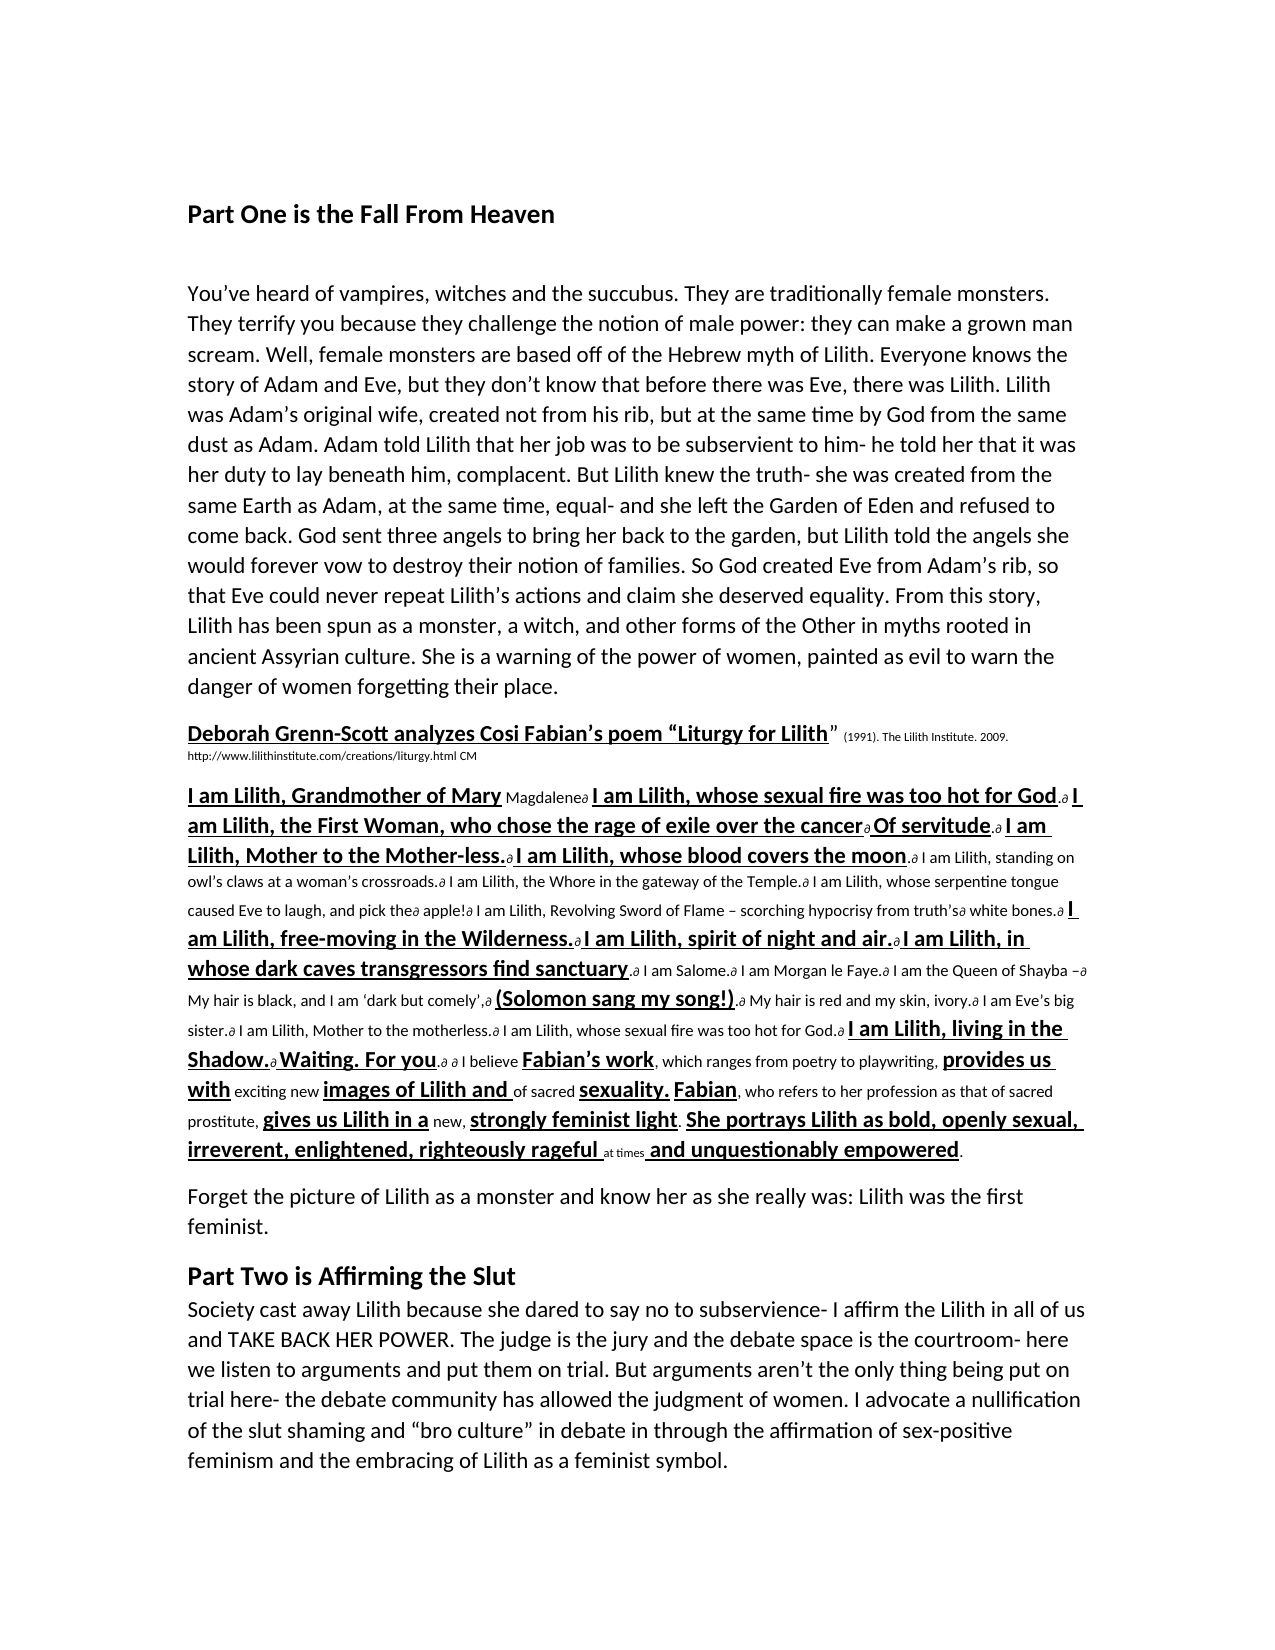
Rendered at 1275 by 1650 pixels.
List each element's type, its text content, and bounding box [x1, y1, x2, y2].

text Deborah Grenn-Scott analyzes Cosi Fabian’s poem “Liturgy for Lilith” (1991). The Lilith Institute. 2009. http://www.lilithinstitute.com/creations/liturgy.html CM [187, 719, 1087, 763]
subtitle Part Two is Affirming the Slut [187, 1259, 1087, 1292]
text Society cast away Lilith because she dared to say no to subservience- I affirm the Lilith in all of us and TAKE BACK HER POWER. The judge is the jury and the debate space is the courtroom- here we listen to arguments and put them on trial. But arguments aren’t the only thing being put on trial here- the debate community has allowed the judgment of women. I advocate a nullification of the slut shaming and “bro culture” in debate in through the affirmation of sex-positive feminism and the embracing of Lilith as a feminist symbol. [187, 1295, 1087, 1474]
subtitle Part One is the Fall From Heaven [187, 197, 1087, 230]
text Forget the picture of Lilith as a monster and know her as she really was: Lilith was the first feminist. [187, 1182, 1087, 1241]
text You’ve heard of vampires, witches and the succubus. They are traditionally female monsters. They terrify you because they challenge the notion of male power: they can make a grown man scream. Well, female monsters are based off of the Hebrew myth of Lilith. Everyone knows the story of Adam and Eve, but they don’t know that before there was Eve, there was Lilith. Lilith was Adam’s original wife, created not from his rib, but at the same time by God from the same dust as Adam. Adam told Lilith that her job was to be subservient to him- he told her that it was her duty to lay beneath him, complacent. But Lilith knew the truth- she was created from the same Earth as Adam, at the same time, equal- and she left the Garden of Eden and refused to come back. God sent three angels to bring her back to the garden, but Lilith told the angels she would forever vow to destroy their notion of families. So God created Eve from Adam’s rib, so that Eve could never repeat Lilith’s actions and claim she deserved equality. From this story, Lilith has been spun as a monster, a witch, and other forms of the Other in myths rooted in ancient Assyrian culture. She is a warning of the power of women, painted as evil to warn the danger of women forgetting their place. [187, 279, 1087, 700]
text I am Lilith, Grandmother of Mary Magdalene∂ I am Lilith, whose sexual fire was too hot for God.∂ I am Lilith, the First Woman, who chose the rage of exile over the cancer∂ Of servitude.∂ I am Lilith, Mother to the Mother-less.∂ I am Lilith, whose blood covers the moon.∂ I am Lilith, standing on owl’s claws at a woman’s crossroads.∂ I am Lilith, the Whore in the gateway of the Temple.∂ I am Lilith, whose serpentine tongue caused Eve to laugh, and pick the∂ apple!∂ I am Lilith, Revolving Sword of Flame – scorching hypocrisy from truth’s∂ white bones.∂ I am Lilith, free-moving in the Wilderness.∂ I am Lilith, spirit of night and air.∂ I am Lilith, in whose dark caves transgressors find sanctuary.∂ I am Salome.∂ I am Morgan le Faye.∂ I am the Queen of Shayba –∂ My hair is black, and I am ‘dark but comely’,∂ (Solomon sang my song!).∂ My hair is red and my skin, ivory.∂ I am Eve’s big sister.∂ I am Lilith, Mother to the motherless.∂ I am Lilith, whose sexual fire was too hot for God.∂ I am Lilith, living in the Shadow.∂ Waiting. For you.∂ ∂ I believe Fabian’s work, which ranges from poetry to playwriting, provides us with exciting new images of Lilith and of sacred sexuality. Fabian, who refers to her profession as that of sacred prostitute, gives us Lilith in a new, strongly feminist light. She portrays Lilith as bold, openly sexual, irreverent, enlightened, righteously rageful at times and unquestionably empowered. [187, 781, 1087, 1163]
